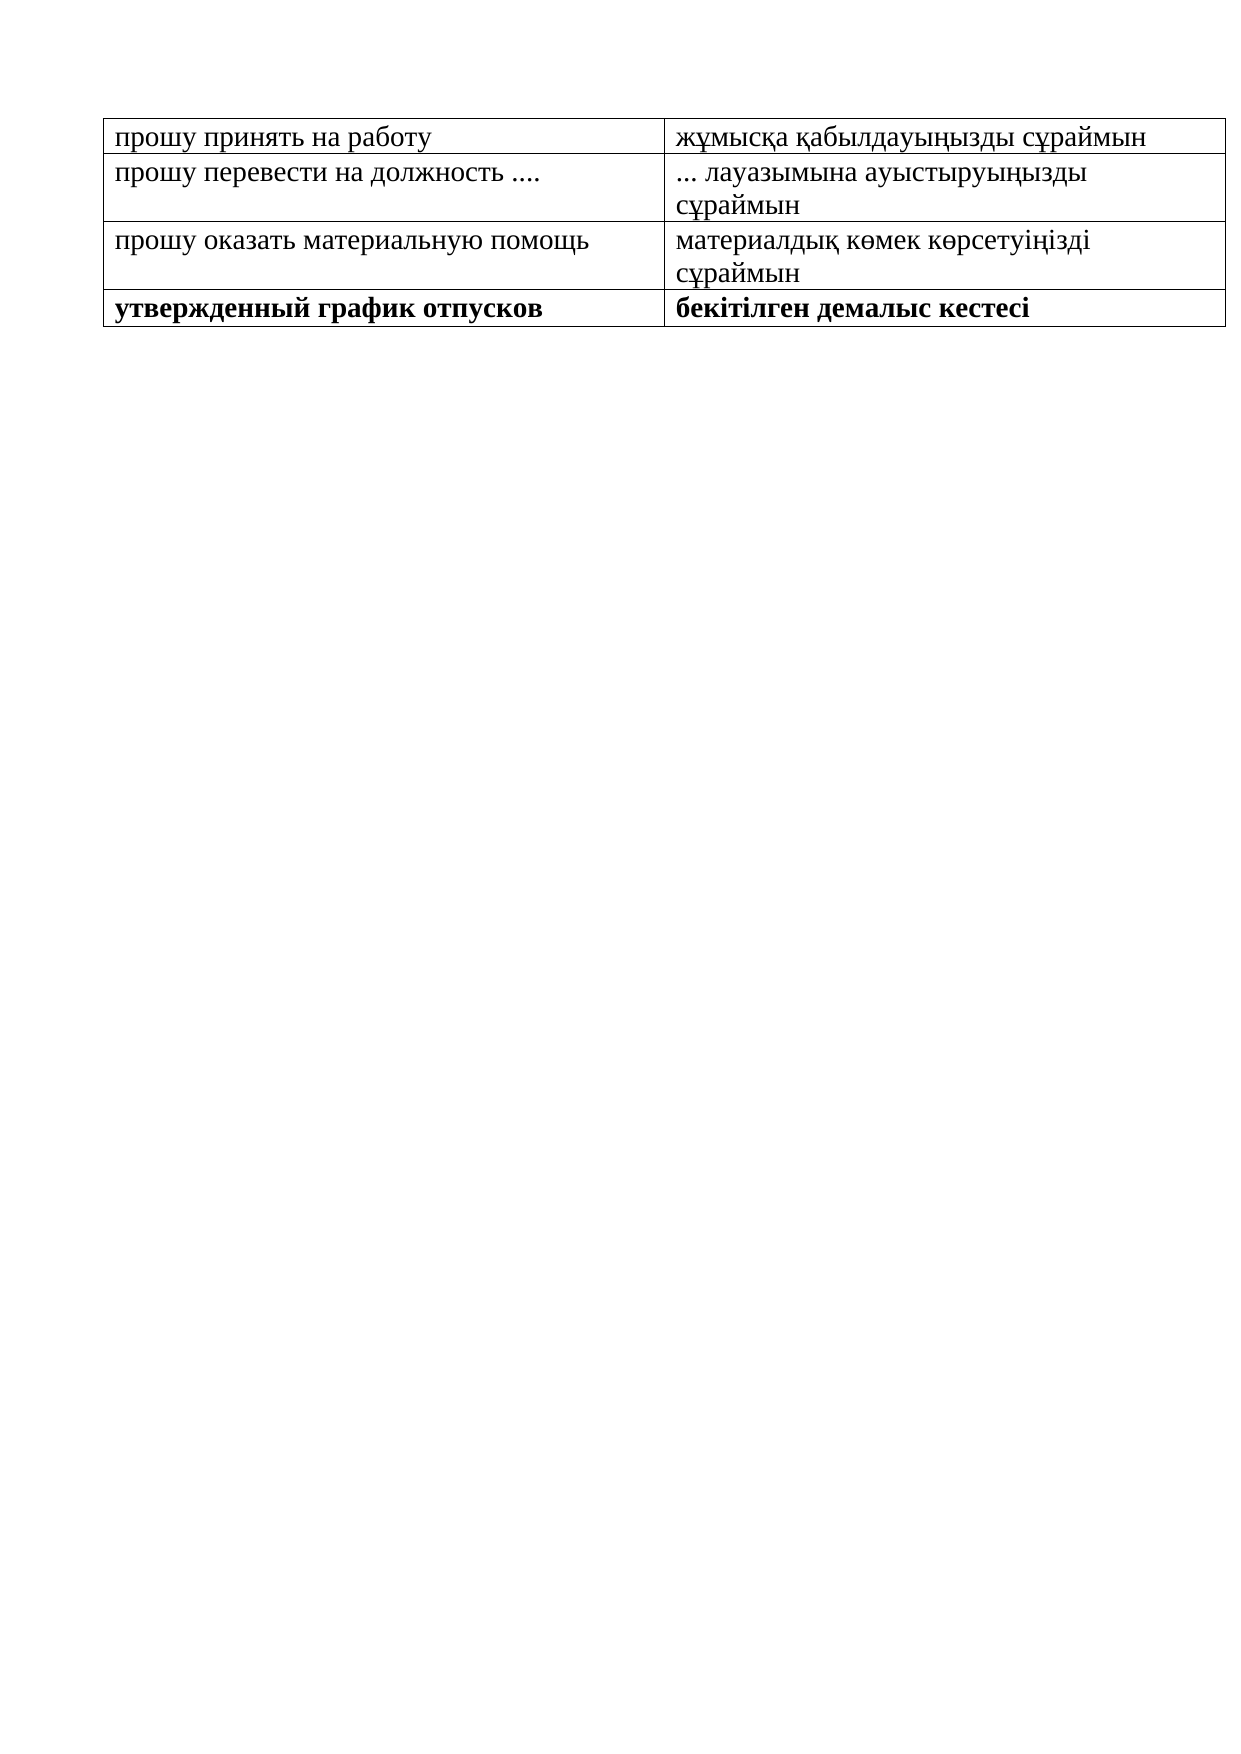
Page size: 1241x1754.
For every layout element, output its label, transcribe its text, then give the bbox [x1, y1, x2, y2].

table_cell бекітілген демалыс кестесі [665, 290, 1225, 326]
table_cell материалдық көмек көрсетуіңізді сұраймын [665, 222, 1225, 289]
table_cell ... лауазымына ауыстыруыңызды сұраймын [665, 154, 1225, 221]
table_cell прошу перевести на должность .... [104, 154, 664, 221]
table_cell прошу принять на работу [104, 119, 664, 153]
table_cell прошу оказать материальную помощь [104, 222, 664, 289]
table_cell утвержденный график отпусков [104, 290, 664, 326]
table_cell жұмысқа қабылдауыңызды сұраймын [665, 119, 1225, 153]
